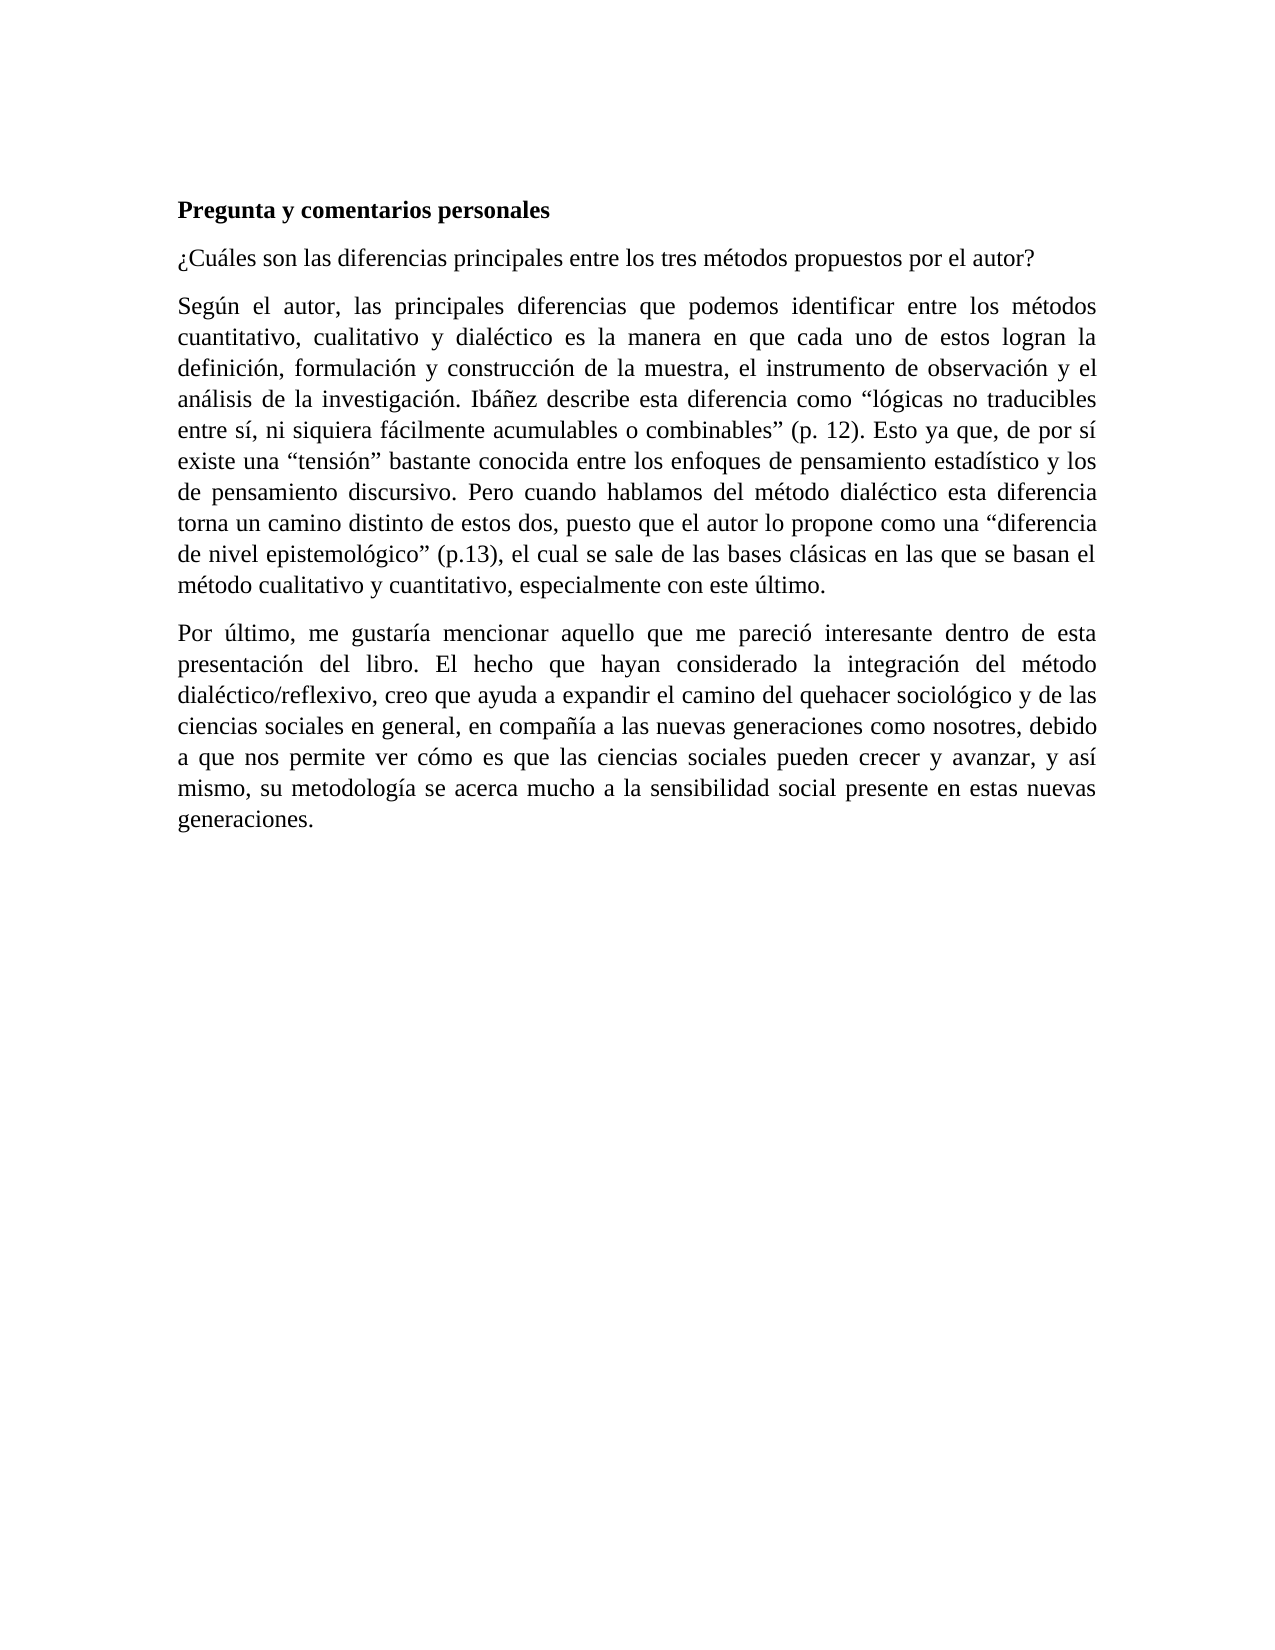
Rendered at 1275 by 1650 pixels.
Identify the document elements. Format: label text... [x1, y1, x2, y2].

text Por último, me gustaría mencionar aquello que me pareció interesante dentro de esta presentación del libro. El hecho que hayan considerado la integración del método dialéctico/reflexivo, creo que ayuda a expandir el camino del quehacer sociológico y de las ciencias sociales en general, en compañía a las nuevas generaciones como nosotres, debido a que nos permite ver cómo es que las ciencias sociales pueden crecer y avanzar, y así mismo, su metodología se acerca mucho a la sensibilidad social presente en estas nuevas generaciones. [177, 618, 1098, 833]
text ¿Cuáles son las diferencias principales entre los tres métodos propuestos por el autor? [177, 243, 1098, 272]
text Según el autor, las principales diferencias que podemos identificar entre los métodos cuantitativo, cualitativo y dialéctico es la manera en que cada uno de estos logran la definición, formulación y construcción de la muestra, el instrumento de observación y el análisis de la investigación. Ibáñez describe esta diferencia como “lógicas no traducibles entre sí, ni siquiera fácilmente acumulables o combinables” (p. 12). Esto ya que, de por sí existe una “tensión” bastante conocida entre los enfoques de pensamiento estadístico y los de pensamiento discursivo. Pero cuando hablamos del método dialéctico esta diferencia torna un camino distinto de estos dos, puesto que el autor lo propone como una “diferencia de nivel epistemológico” (p.13), el cual se sale de las bases clásicas en las que se basan el método cualitativo y cuantitativo, especialmente con este último. [177, 291, 1098, 599]
text Pregunta y comentarios personales [177, 195, 1098, 224]
